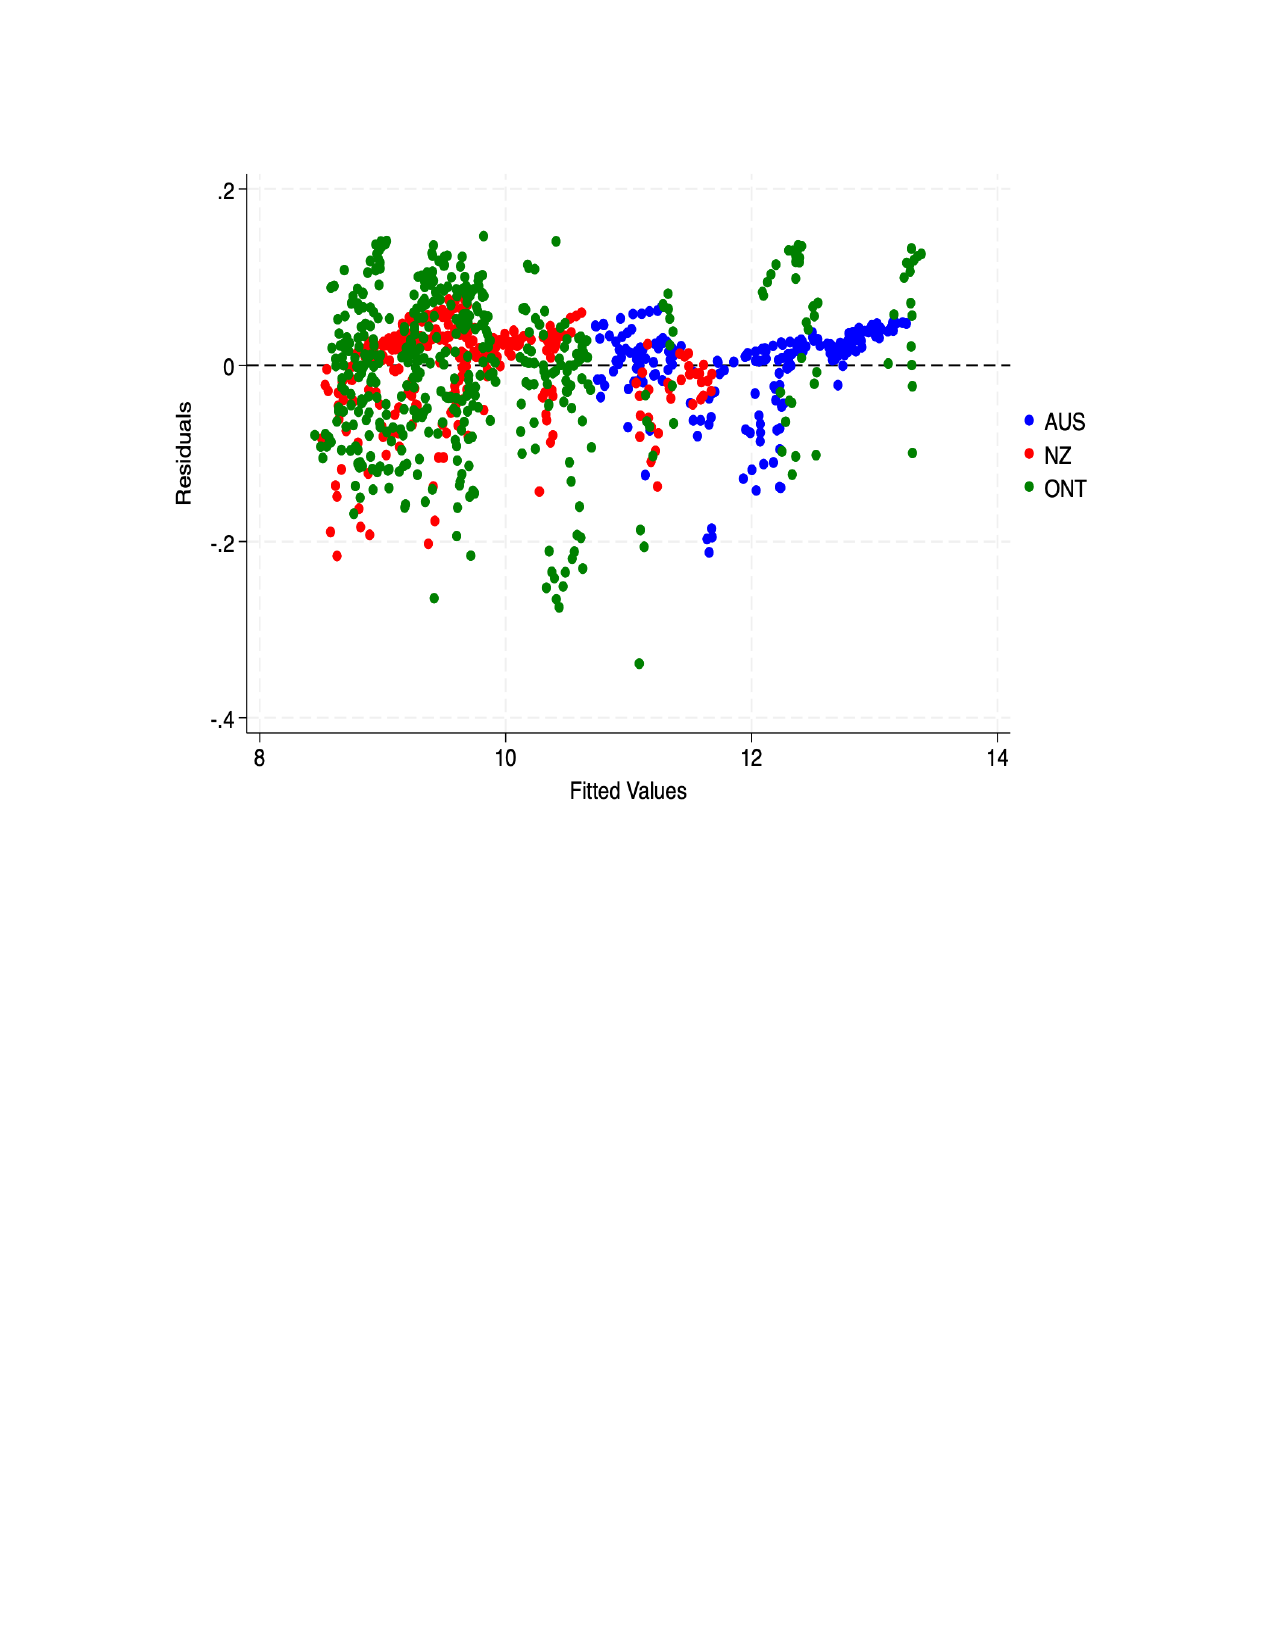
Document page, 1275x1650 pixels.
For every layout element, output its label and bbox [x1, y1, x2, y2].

picture [150, 150, 1125, 833]
